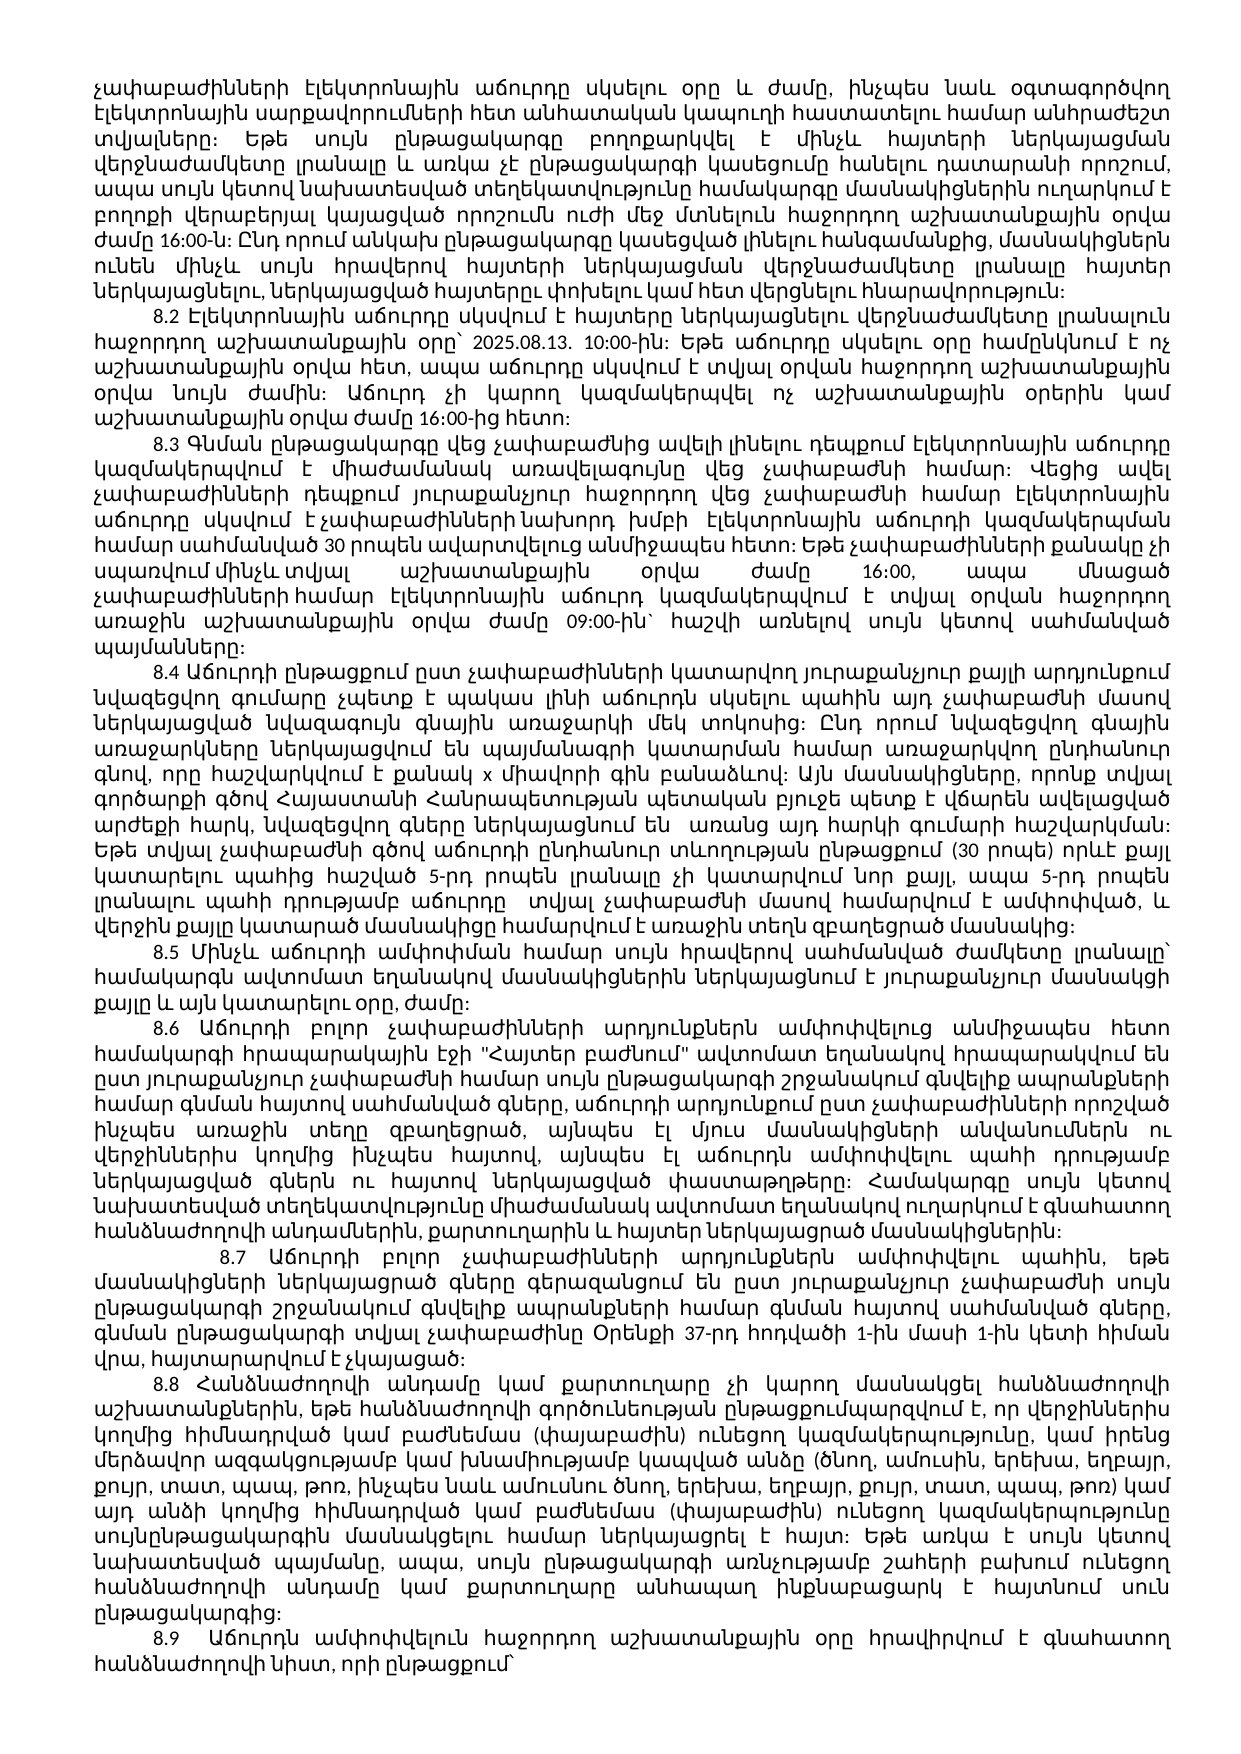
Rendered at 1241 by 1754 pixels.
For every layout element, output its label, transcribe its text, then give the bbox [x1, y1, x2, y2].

text 8.3 Գնման ընթացակարգը վեց չափաբաժնից ավելի լինելու դեպքում էլեկտրոնային աճուրդը կազմակերպվում է միաժամանակ առավելագույնը վեց չափաբաժնի համար: Վեցից ավել չափաբաժինների դեպքում յուրաքանչյուր հաջորդող վեց չափաբաժնի համար էլեկտրոնային աճուրդը սկսվում է չափաբաժինների նախորդ խմբի էլեկտրոնային աճուրդի կազմակերպման համար սահմանված 30 րոպեն ավարտվելուց անմիջապես հետո: Եթե չափաբաժինների քանակը չի սպառվում մինչև տվյալ աշխատանքային օրվա ժամը 16։00, ապա մնացած չափաբաժինների համար էլեկտրոնային աճուրդ կազմակերպվում է տվյալ օրվան հաջորդող առաջին աշխատանքային օրվա ժամը 09:00-ին` հաշվի առնելով սույն կետով սահմանված պայմանները: [94, 431, 1171, 659]
text 8.7 Աճուրդի բոլոր չափաբաժինների արդյունքներն ամփոփվելու պահին, եթե մասնակիցների ներկայացրած գները գերազանցում են ըստ յուրաքանչյուր չափաբաժնի սույն ընթացակարգի շրջանակում գնվելիք ապրանքների համար գնման հայտով սահմանված գները, գնման ընթացակարգի տվյալ չափաբաժինը Օրենքի 37-րդ հոդվածի 1-ին մասի 1-ին կետի հիման վրա, հայտարարվում է չկայացած: [94, 1244, 1171, 1371]
text 8.5 Մինչև աճուրդի ամփոփման համար սույն հրավերով սահմանված ժամկետը լրանալը՝ համակարգն ավտոմատ եղանակով մասնակիցներին ներկայացնում է յուրաքանչյուր մասնակցի քայլը և այն կատարելու օրը, ժամը: [94, 939, 1171, 1015]
text 8.2 Էլեկտրոնային աճուրդը սկսվում է հայտերը ներկայացնելու վերջնաժամկետը լրանալուն հաջորդող աշխատանքային օրը՝ 2025.08.13. 10:00 -ին: Եթե աճուրդը սկսելու օրը համընկնում է ոչ աշխատանքային օրվա հետ, ապա աճուրդը սկսվում է տվյալ օրվան հաջորդող աշխատանքային օրվա նույն ժամին: Աճուրդ չի կարող կազմակերպվել ոչ աշխատանքային օրերին կամ աշխատանքային օրվա ժամը 16։00-ից հետո: [94, 304, 1171, 431]
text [94, 75, 1171, 304]
text 8.8 Հանձնաժողովի անդամը կամ քարտուղարը չի կարող մասնակցել հանձնաժողովի աշխատանքներին, եթե հանձնաժողովի գործունեության ընթացքումպարզվում է, որ վերջիններիս կողմից հիմնադրված կամ բաժնեմաս (փայաբաժին) ունեցող կազմակերպությունը, կամ իրենց մերձավոր ազգակցությամբ կամ խնամիությամբ կապված անձը (ծնող, ամուսին, երեխա, եղբայր, քույր, տատ, պապ, թոռ, ինչպես նաև ամուսնու ծնող, երեխա, եղբայր, քույր, տատ, պապ, թոռ) կամ այդ անձի կողմից հիմնադրված կամ բաժնեմաս (փայաբաժին) ունեցող կազմակերպությունը սույնընթացակարգին մասնակցելու համար ներկայացրել է հայտ: Եթե առկա է սույն կետով նախատեսված պայմանը, ապա, սույն ընթացակարգի առնչությամբ շահերի բախում ունեցող հանձնաժողովի անդամը կամ քարտուղարը անհապաղ ինքնաբացարկ է հայտնում սուն ընթացակարգից: [94, 1371, 1171, 1625]
text 8.9 Աճուրդն ամփոփվելուն հաջորդող աշխատանքային օրը հրավիրվում է գնահատող հանձնաժողովի նիստ, որի ընթացքում՝ [94, 1625, 1171, 1676]
text 8.4 Աճուրդի ընթացքում ըստ չափաբաժինների կատարվող յուրաքանչյուր քայլի արդյունքում նվազեցվող գումարը չպետք է պակաս լինի աճուրդն սկսելու պահին այդ չափաբաժնի մասով ներկայացված նվազագույն գնային առաջարկի մեկ տոկոսից: Ընդ որում նվազեցվող գնային առաջարկները ներկայացվում են պայմանագրի կատարման համար առաջարկվող ընդհանուր գնով, որը հաշվարկվում է քանակ x միավորի գին բանաձևով: Այն մասնակիցները, որոնք տվյալ գործարքի գծով Հայաստանի Հանրապետության պետական բյուջե պետք է վճարեն ավելացված արժեքի հարկ, նվազեցվող գները ներկայացնում են առանց այդ հարկի գումարի հաշվարկման: Եթե տվյալ չափաբաժնի գծով աճուրդի ընդհանուր տևողության ընթացքում (30 րոպե) որևէ քայլ կատարելու պահից հաշված 5-րդ րոպեն լրանալը չի կատարվում նոր քայլ, ապա 5-րդ րոպեն լրանալու պահի դրությամբ աճուրդը տվյալ չափաբաժնի մասով համարվում է ամփոփված, և վերջին քայլը կատարած մասնակիցը համարվում է առաջին տեղն զբաղեցրած մասնակից: [94, 659, 1171, 939]
text 8.6 Աճուրդի բոլոր չափաբաժինների արդյունքներն ամփոփվելուց անմիջապես հետո համակարգի հրապարակային էջի "Հայտեր բաժնում" ավտոմատ եղանակով հրապարակվում են ըստ յուրաքանչյուր չափաբաժնի համար սույն ընթացակարգի շրջանակում գնվելիք ապրանքների համար գնման հայտով սահմանված գները, աճուրդի արդյունքում ըստ չափաբաժինների որոշված ինչպես առաջին տեղը զբաղեցրած, այնպես էլ մյուս մասնակիցների անվանումներն ու վերջիններիս կողմից ինչպես հայտով, այնպես էլ աճուրդն ամփոփվելու պահի դրությամբ ներկայացված գներն ու հայտով ներկայացված փաստաթղթերը: Համակարգը սույն կետով նախատեսված տեղեկատվությունը միաժամանակ ավտոմատ եղանակով ուղարկում է գնահատող հանձնաժողովի անդամներին, քարտուղարին և հայտեր ներկայացրած մասնակիցներին: [94, 1015, 1171, 1244]
